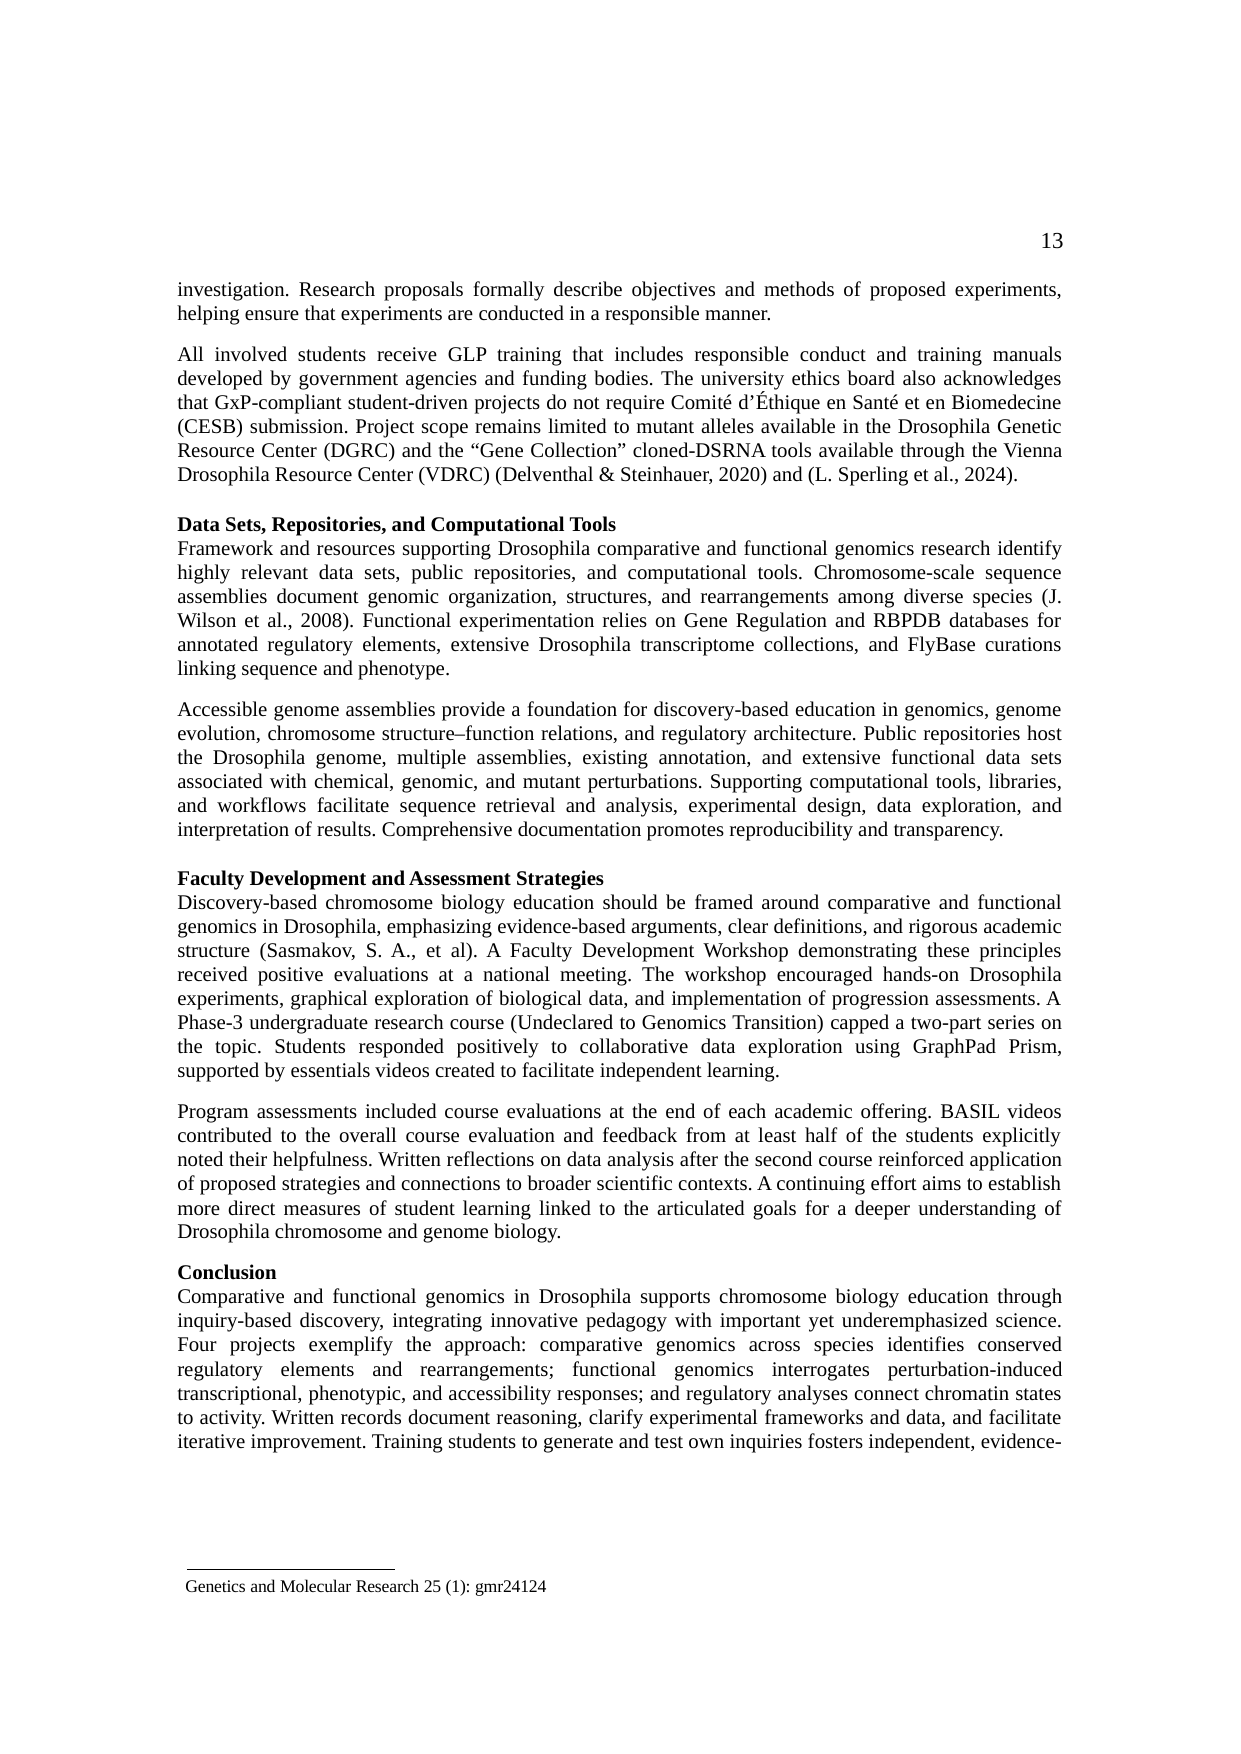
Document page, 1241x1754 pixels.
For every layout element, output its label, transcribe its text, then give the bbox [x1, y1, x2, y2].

text All involved students receive GLP training that includes responsible conduct and training manuals developed by government agencies and funding bodies. The university ethics board also acknowledges that GxP-compliant student-driven projects do not require Comité d’Éthique en Santé et en Biomedecine (CESB) submission. Project scope remains limited to mutant alleles available in the Drosophila Genetic Resource Center (DGRC) and the “Gene Collection” cloned-DSRNA tools available through the Vienna Drosophila Resource Center (VDRC) (Delventhal & Steinhauer, 2020) and (L. Sperling et al., 2024). [177, 342, 1063, 486]
text Accessible genome assemblies provide a foundation for discovery-based education in genomics, genome evolution, chromosome structure–function relations, and regulatory architecture. Public repositories host the Drosophila genome, multiple assemblies, existing annotation, and extensive functional data sets associated with chemical, genomic, and mutant perturbations. Supporting computational tools, libraries, and workflows facilitate sequence retrieval and analysis, experimental design, data exploration, and interpretation of results. Comprehensive documentation promotes reproducibility and transparency. [177, 697, 1063, 841]
text Discovery-based chromosome biology education should be framed around comparative and functional genomics in Drosophila, emphasizing evidence-based arguments, clear definitions, and rigorous academic structure (Sasmakov, S. A., et al). A Faculty Development Workshop demonstrating these principles received positive evaluations at a national meeting. The workshop encouraged hands-on Drosophila experiments, graphical exploration of biological data, and implementation of progression assessments. A Phase-3 undergraduate research course (Undeclared to Genomics Transition) capped a two-part series on the topic. Students responded positively to collaborative data exploration using GraphPad Prism, supported by essentials videos created to facilitate independent learning. [177, 890, 1063, 1082]
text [177, 1284, 1063, 1453]
text Program assessments included course evaluations at the end of each academic offering. BASIL videos contributed to the overall course evaluation and feedback from at least half of the students explicitly noted their helpfulness. Written reflections on data analysis after the second course reinforced application of proposed strategies and connections to broader scientific contexts. A continuing effort aims to establish more direct measures of student learning linked to the articulated goals for a deeper understanding of Drosophila chromosome and genome biology. [177, 1099, 1063, 1243]
text Faculty Development and Assessment Strategies [177, 866, 1063, 890]
text Framework and resources supporting Drosophila comparative and functional genomics research identify highly relevant data sets, public repositories, and computational tools. Chromosome-scale sequence assemblies document genomic organization, structures, and rearrangements among diverse species (J. Wilson et al., 2008). Functional experimentation relies on Gene Regulation and RBPDB databases for annotated regulatory elements, extensive Drosophila transcriptome collections, and FlyBase curations linking sequence and phenotype. [177, 536, 1063, 680]
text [177, 277, 1063, 325]
text Data Sets, Repositories, and Computational Tools [177, 511, 1063, 536]
text Conclusion [177, 1260, 1063, 1284]
